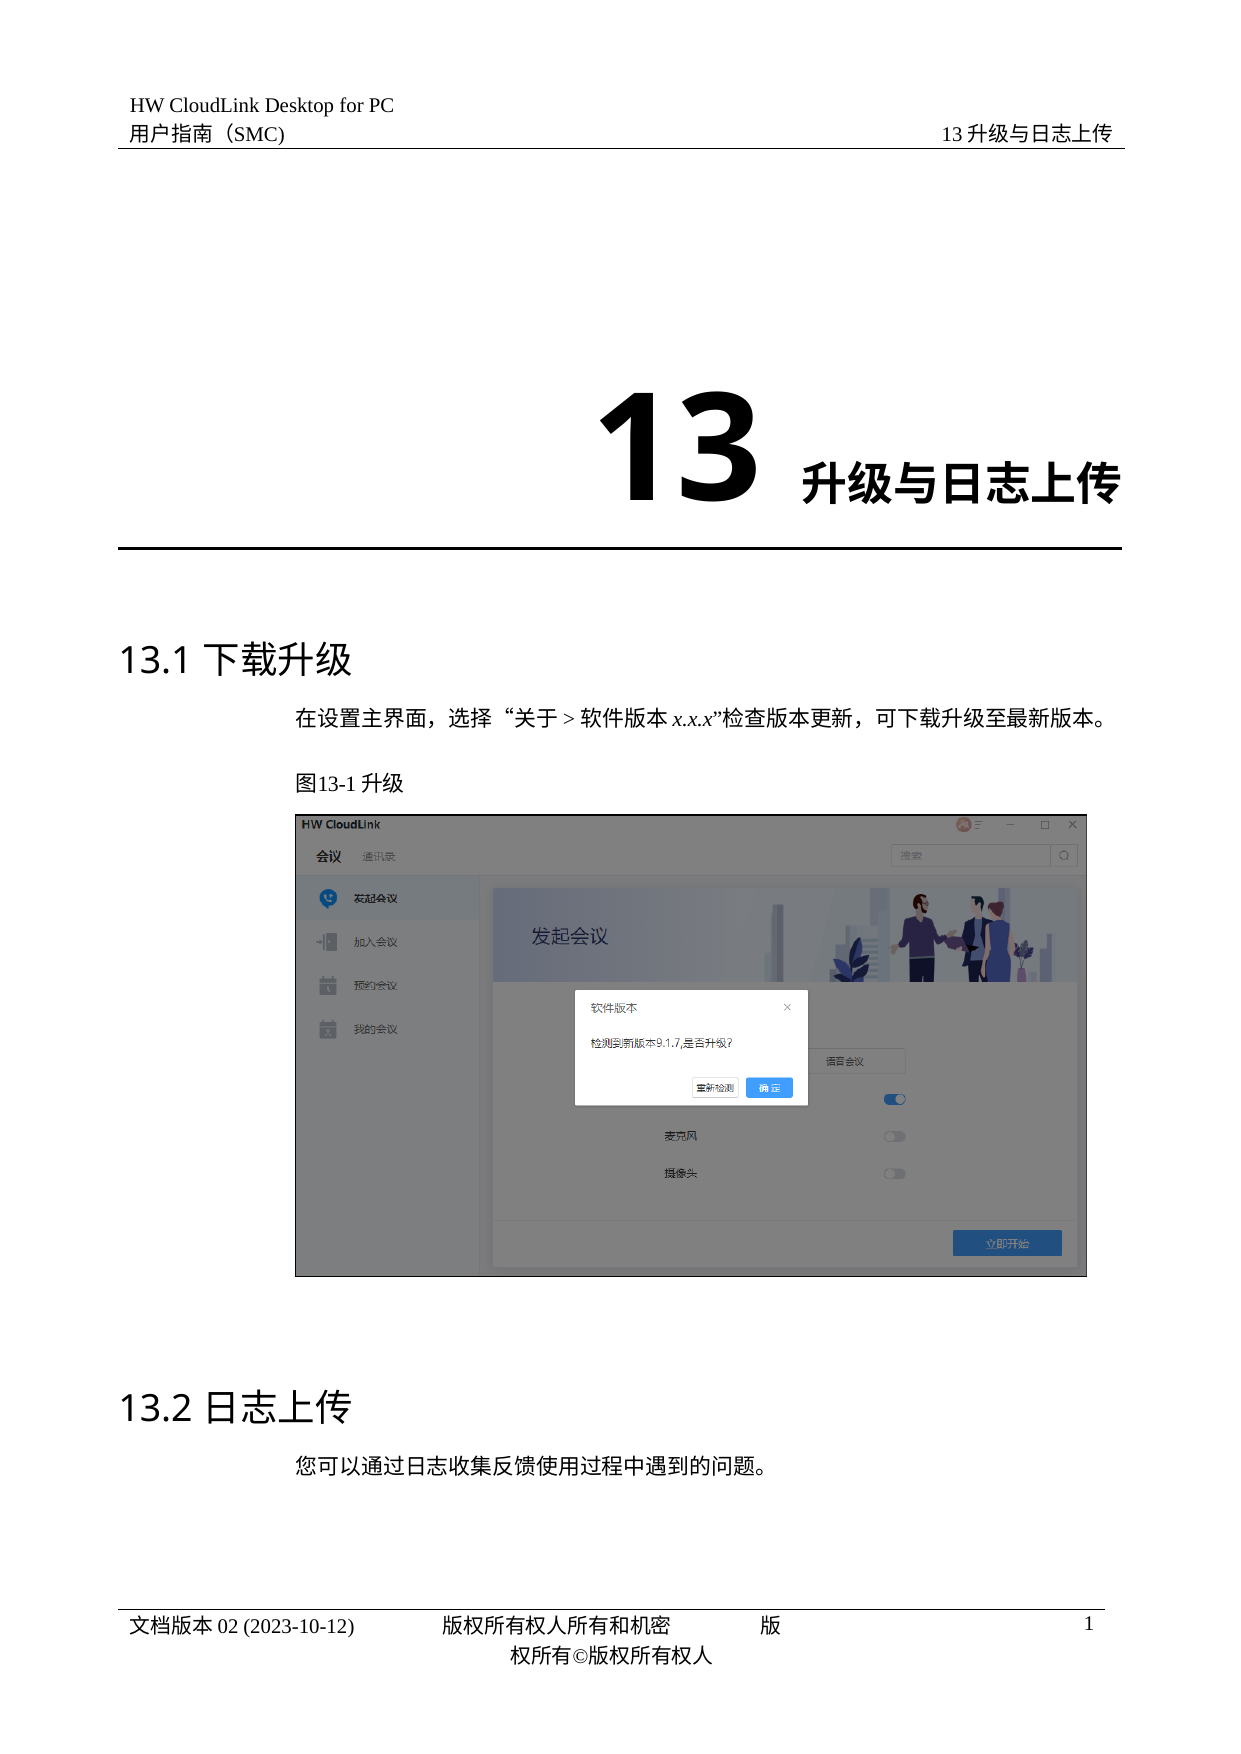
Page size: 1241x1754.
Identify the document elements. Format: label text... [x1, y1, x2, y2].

subtitle 日志上传 [118, 1381, 1122, 1432]
text 升级 [295, 766, 1122, 798]
subtitle 升级与日志上传 [118, 340, 1122, 547]
subtitle 下载升级 [118, 633, 1122, 684]
text 在设置主界面，选择“关于 > 软件版本x.x.x”检查版本更新，可下载升级至最新版本。 [295, 701, 1122, 733]
picture [295, 814, 1087, 1277]
text 您可以通过日志收集反馈使用过程中遇到的问题。 [295, 1449, 1122, 1481]
